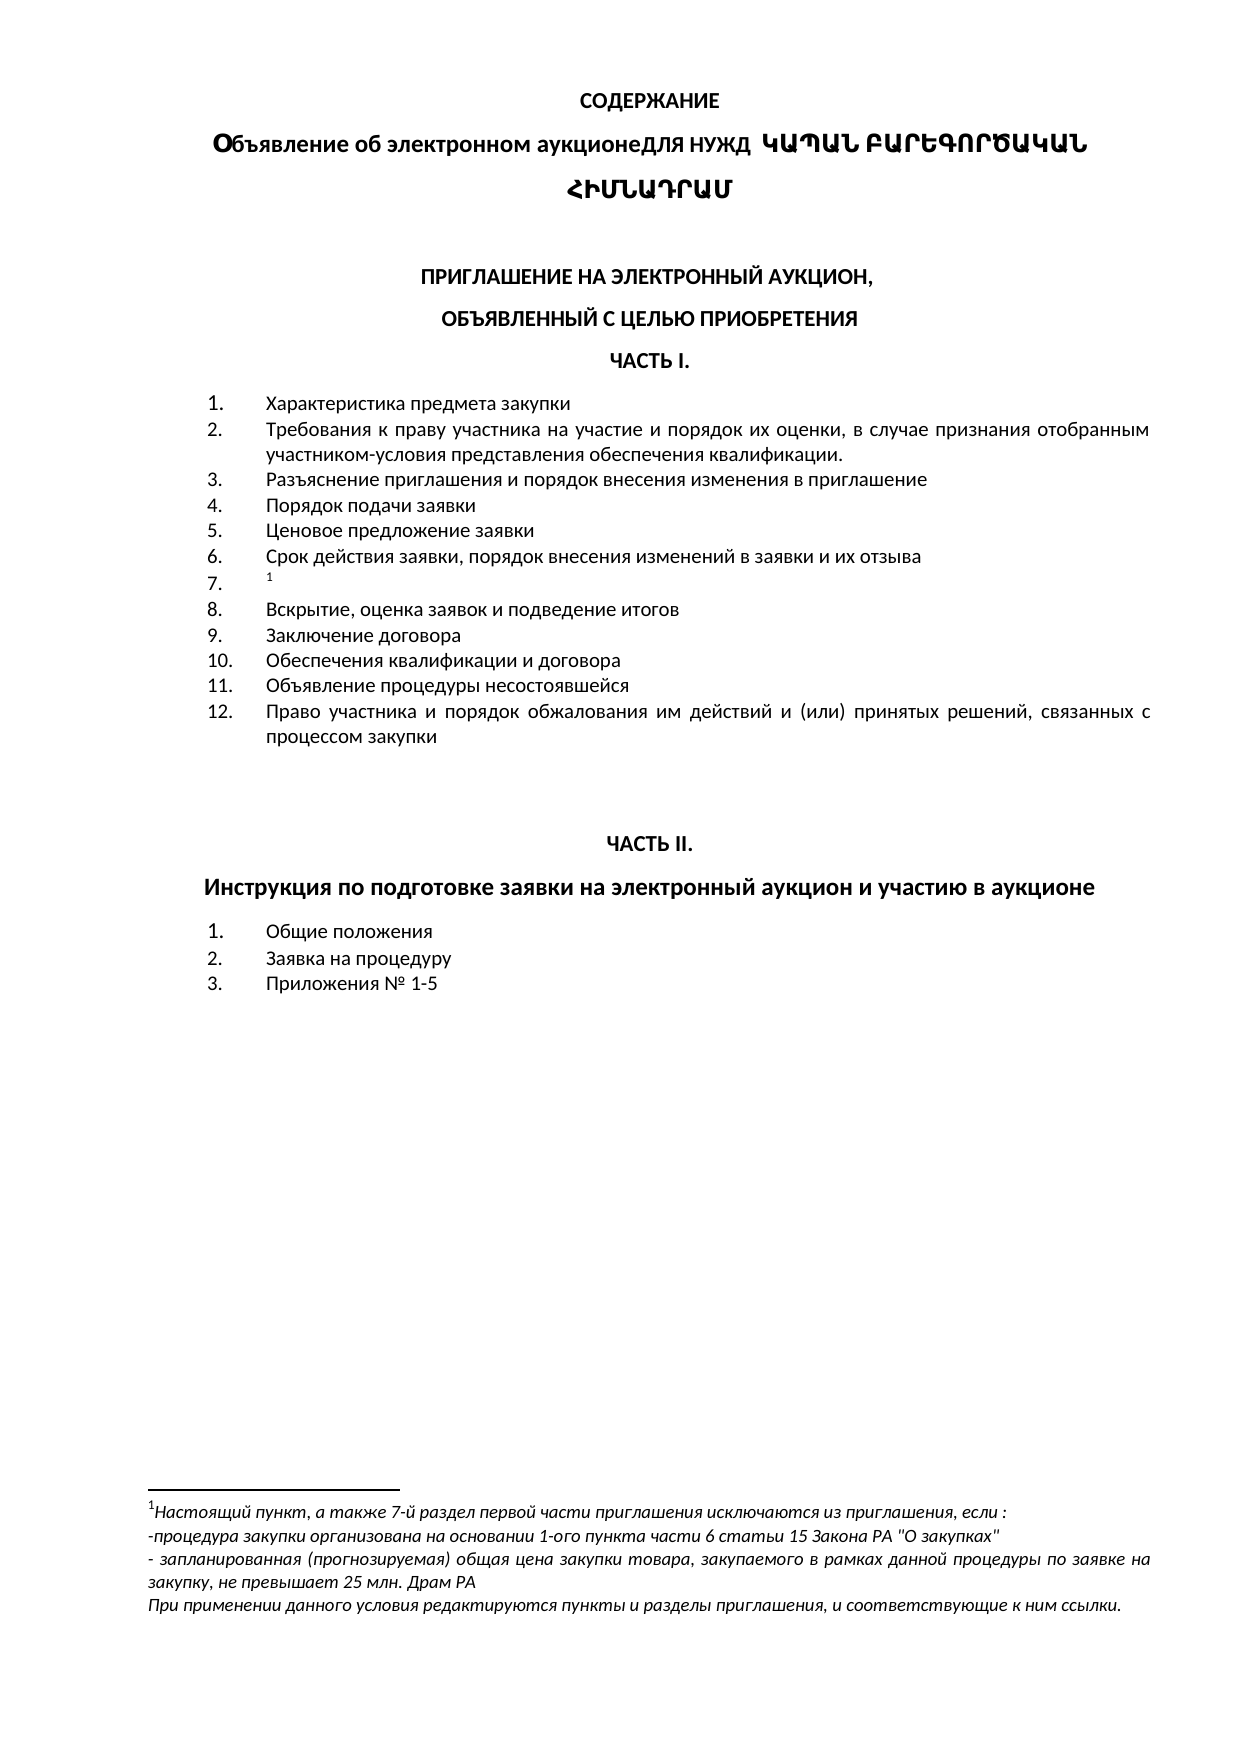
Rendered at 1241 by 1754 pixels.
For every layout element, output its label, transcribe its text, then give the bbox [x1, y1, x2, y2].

text 2. Требования к праву участника на участие и порядок их оценки, в случае признания отобранным участником-условия представления обеспечения квалификации. [207, 416, 1152, 467]
text ЧАСТЬ II. [148, 829, 1152, 857]
text 1. Характеристика предмета закупки [207, 388, 1152, 416]
text 5. Ценовое предложение заявки [207, 517, 1152, 543]
text 6. Срок действия заявки, порядок внесения изменений в заявки и их отзыва [207, 543, 1152, 568]
text 12. Право участника и порядок обжалования им действий и (или) принятых решений, связанных с процессом закупки [207, 698, 1152, 749]
text 8. Вскрытие, оценка заявок и подведение итогов [207, 596, 1152, 622]
text 10. Обеспечения квалификации и договора [207, 647, 1152, 673]
text СОДЕРЖАНИЕ [148, 86, 1152, 114]
text 7. [207, 568, 1152, 596]
text 4. Порядок подачи заявки [207, 492, 1152, 517]
text ЧАСТЬ I. [148, 346, 1152, 374]
text Օбъявление об электронном аукционеДЛЯ НУЖД ԿԱՊԱՆ ԲԱՐԵԳՈՐԾԱԿԱՆ ՀԻՄՆԱԴՐԱՄ [148, 128, 1152, 205]
text 1. Общие положения [207, 917, 1152, 945]
text ПРИГЛАШЕНИЕ НА ЭЛЕКТРОННЫЙ АУКЦИОН, ОБЪЯВЛЕННЫЙ С ЦЕЛЬЮ ПРИОБРЕТЕНИЯ [148, 262, 1152, 332]
text Инструкция по подготовке заявки на электронный аукцион и участию в аукционе [148, 871, 1152, 901]
text 11. Объявление процедуры несостоявшейся [207, 673, 1152, 698]
text 9. Заключение договора [207, 622, 1152, 647]
text 2. Заявка на процедуру [207, 945, 1152, 970]
text 3. Разъяснение приглашения и порядок внесения изменения в приглашение [207, 467, 1152, 492]
text 3. Приложения № 1-5 [207, 970, 1152, 996]
